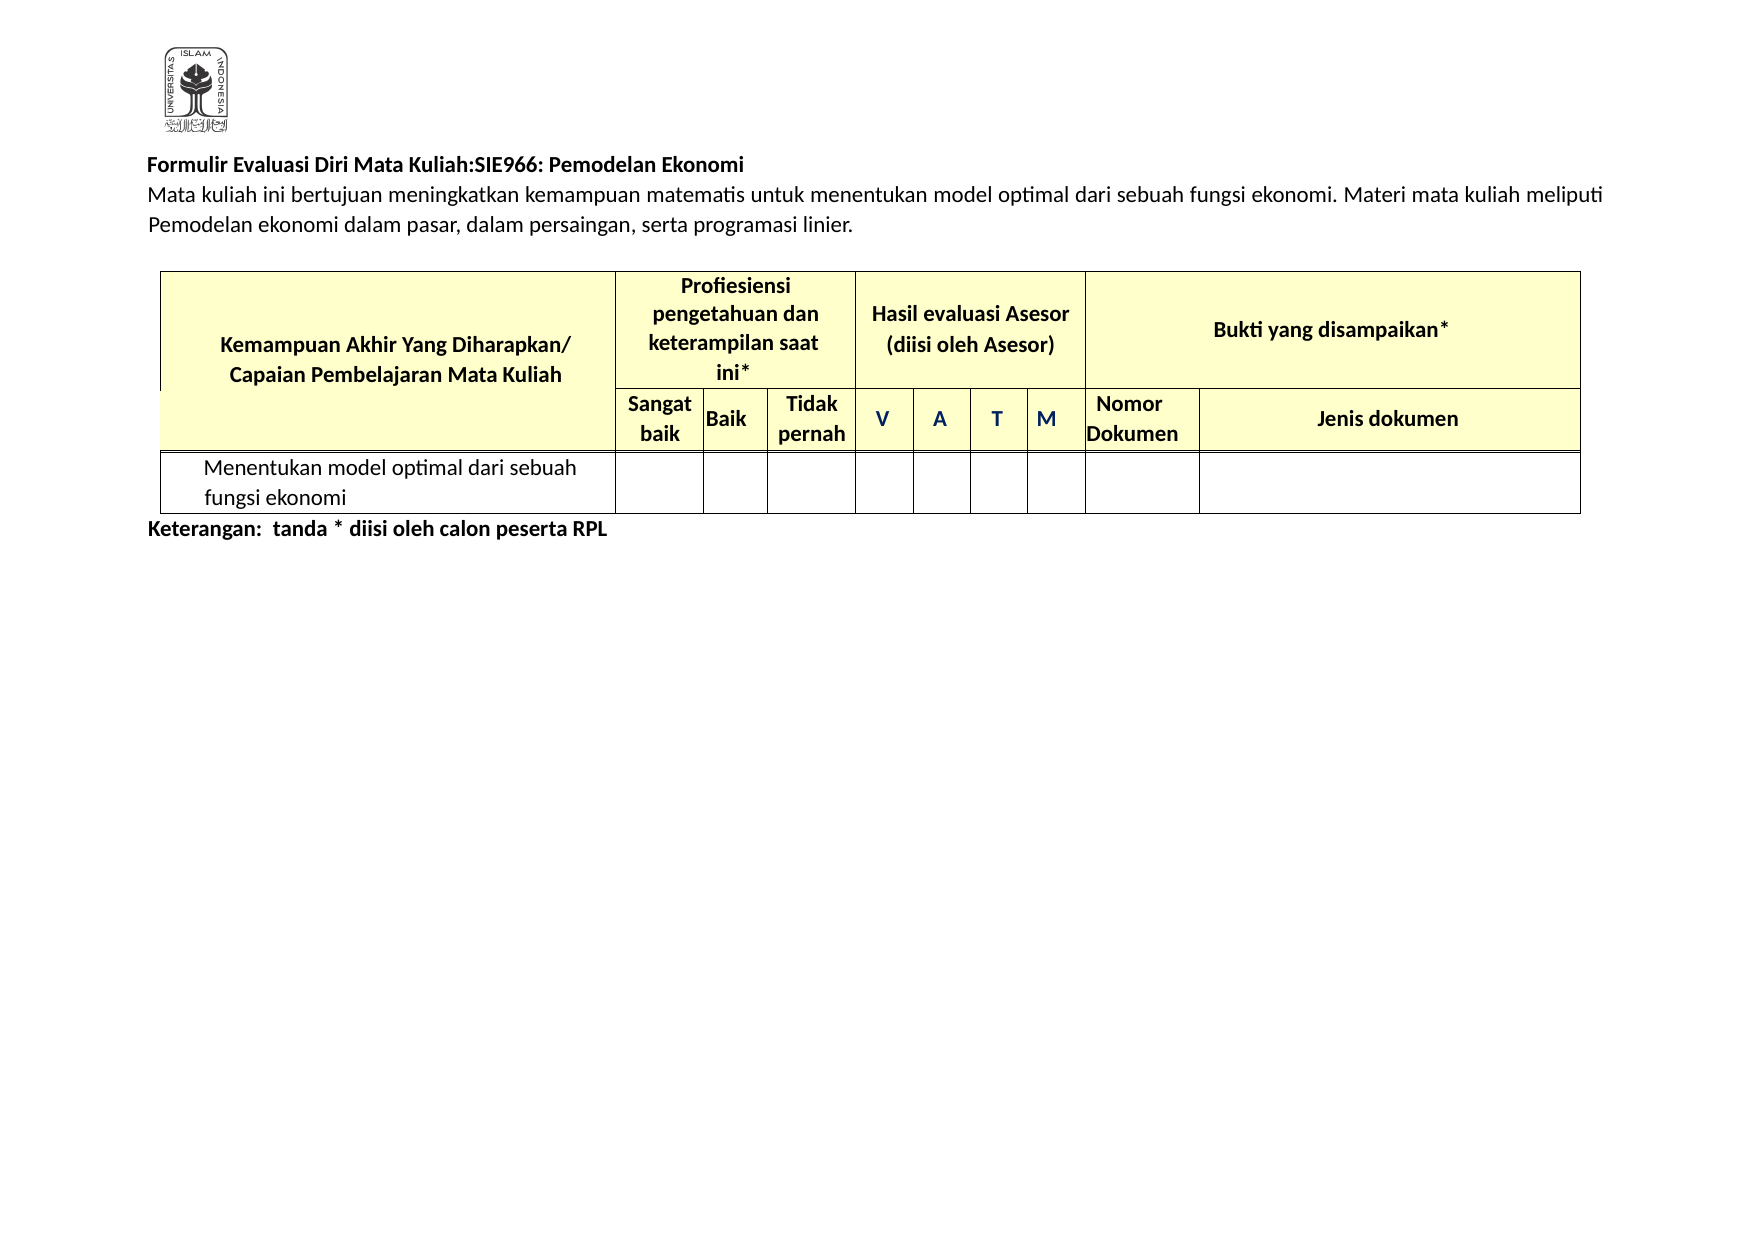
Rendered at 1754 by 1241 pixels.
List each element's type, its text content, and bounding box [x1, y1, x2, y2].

table_cell [768, 453, 855, 513]
table_cell [616, 453, 703, 513]
table_cell T [971, 389, 1027, 450]
text Mata kuliah ini bertujuan meningkatkan kemampuan matematis untuk menentukan model optimal dari sebuah fungsi ekonomi. Materi mata kuliah meliputi Pemodelan ekonomi dalam pasar, dalam persaingan, serta programasi linier. [147, 180, 1605, 238]
table_cell Sangat baik [616, 389, 703, 450]
table_cell V [856, 389, 913, 450]
text Formulir Evaluasi Diri Mata Kuliah:SIE966: Pemodelan Ekonomi [147, 150, 1607, 178]
table_cell [1200, 453, 1580, 513]
table_cell Tidak pernah [768, 389, 855, 450]
table_cell M [1028, 389, 1085, 450]
table_cell [971, 453, 1027, 513]
table_header Kemampuan Akhir Yang Diharapkan/ Capaian Pembelajaran Mata Kuliah [160, 272, 615, 450]
table_cell [1086, 453, 1199, 513]
table_cell [704, 453, 767, 513]
table_cell Baik [704, 389, 767, 450]
table_header Profiesiensi pengetahuan dan keterampilan saat ini* [616, 272, 855, 388]
table_cell A [914, 389, 970, 450]
text Keterangan: tanda * diisi oleh calon peserta RPL [148, 514, 1607, 542]
table_cell [856, 453, 913, 513]
table_header [1086, 272, 1199, 388]
table_header Bukti yang disampaikan* [1199, 272, 1580, 388]
table_header Hasil evaluasi Asesor (diisi oleh Asesor) [856, 272, 1085, 388]
picture [147, 32, 245, 148]
table_cell Jenis dokumen [1200, 389, 1580, 450]
table_cell Nomor Dokumen [1086, 389, 1199, 450]
table_cell [1028, 453, 1085, 513]
table_cell [914, 453, 970, 513]
table_cell Menentukan model optimal dari sebuah fungsi ekonomi [161, 453, 615, 513]
